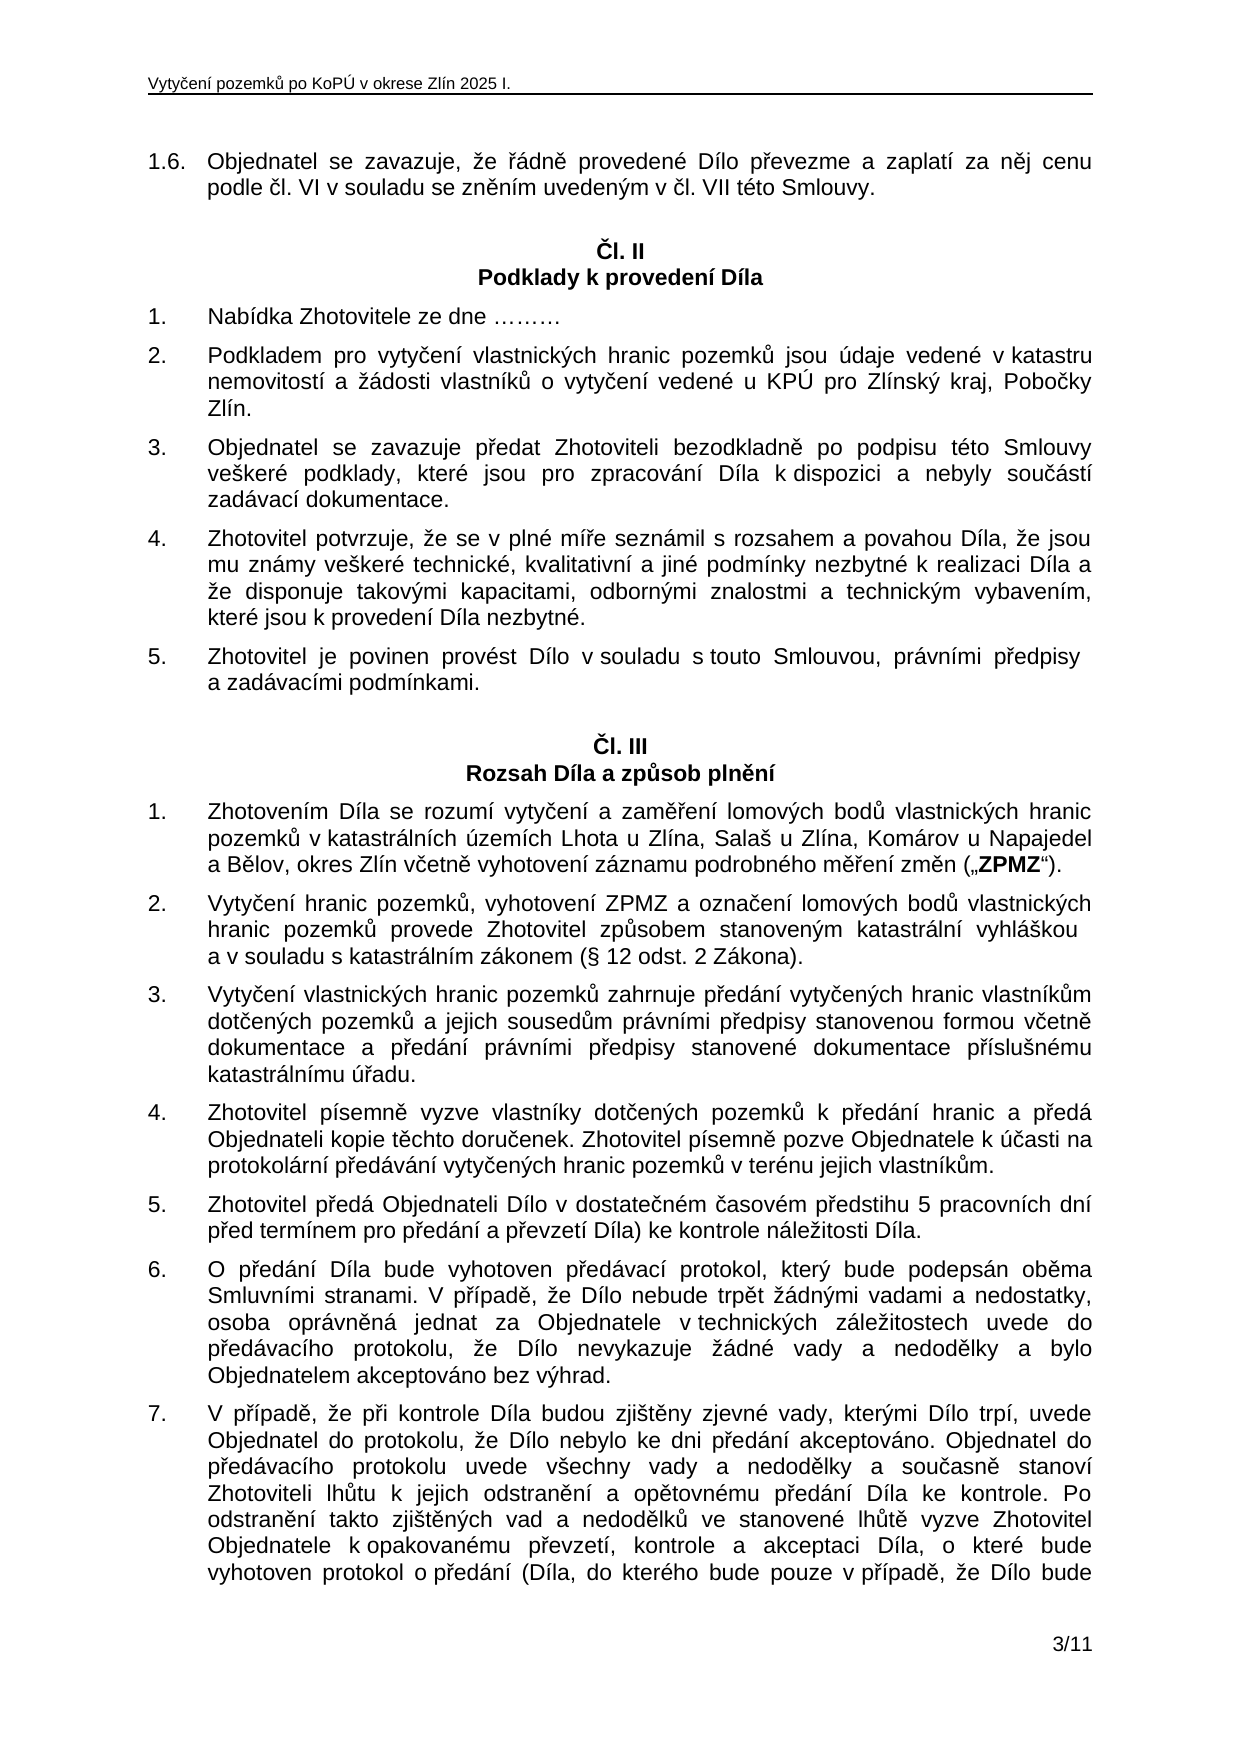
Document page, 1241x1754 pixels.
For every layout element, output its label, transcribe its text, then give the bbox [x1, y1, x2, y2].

list O předání Díla bude vyhotoven předávací protokol, který bude podepsán oběma Smluvními stranami. V případě, že Dílo nebude trpět žádnými vadami a nedostatky, osoba oprávněná jednat za Objednatele v technických záležitostech uvede do předávacího protokolu, že Dílo nevykazuje žádné vady a nedodělky a bylo Objednatelem akceptováno bez výhrad. [148, 1256, 1093, 1388]
subtitle Rozsah Díla a způsob plnění [148, 759, 1093, 786]
subtitle Podklady k provedení Díla [148, 264, 1093, 291]
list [148, 1400, 1093, 1585]
list Objednatel se zavazuje, že řádně provedené Dílo převezme a zaplatí za něj cenu podle čl. VI v souladu se zněním uvedeným v čl. VII této Smlouvy. [148, 148, 1093, 200]
subtitle Čl. II [148, 238, 1093, 264]
list Vytyčení vlastnických hranic pozemků zahrnuje předání vytyčených hranic vlastníkům dotčených pozemků a jejich sousedům právními předpisy stanovenou formou včetně dokumentace a předání právními předpisy stanovené dokumentace příslušnému katastrálnímu úřadu. [148, 981, 1093, 1087]
list Nabídka Zhotovitele ze dne ……… [148, 303, 1093, 329]
list Podkladem pro vytyčení vlastnických hranic pozemků jsou údaje vedené v katastru nemovitostí a žádosti vlastníků o vytyčení vedené u KPÚ pro Zlínský kraj, Pobočky Zlín. [148, 342, 1093, 421]
list Zhotovitel potvrzuje, že se v plné míře seznámil s rozsahem a povahou Díla, že jsou mu známy veškeré technické, kvalitativní a jiné podmínky nezbytné k realizaci Díla a že disponuje takovými kapacitami, odbornými znalostmi a technickým vybavením, které jsou k provedení Díla nezbytné. [148, 525, 1093, 630]
list Objednatel se zavazuje předat Zhotoviteli bezodkladně po podpisu této Smlouvy veškeré podklady, které jsou pro zpracování Díla k dispozici a nebyly součástí zadávací dokumentace. [148, 433, 1093, 512]
subtitle Čl. III [148, 733, 1093, 759]
list Zhotovitel je povinen provést Dílo v souladu s touto Smlouvou, právními předpisy a zadávacími podmínkami. [148, 643, 1093, 696]
list Zhotovením Díla se rozumí vytyčení a zaměření lomových bodů vlastnických hranic pozemků v katastrálních územích Lhota u Zlína, Salaš u Zlína, Komárov u Napajedel a Bělov, okres Zlín včetně vyhotovení záznamu podrobného měření změn („ZPMZ“). [148, 798, 1093, 877]
list Vytyčení hranic pozemků, vyhotovení ZPMZ a označení lomových bodů vlastnických hranic pozemků provede Zhotovitel způsobem stanoveným katastrální vyhláškou a v souladu s katastrálním zákonem (§ 12 odst. 2 Zákona). [148, 890, 1093, 969]
list Zhotovitel předá Objednateli Dílo v dostatečném časovém předstihu 5 pracovních dní před termínem pro předání a převzetí Díla) ke kontrole náležitosti Díla. [148, 1191, 1093, 1244]
list Zhotovitel písemně vyzve vlastníky dotčených pozemků k předání hranic a předá Objednateli kopie těchto doručenek. Zhotovitel písemně pozve Objednatele k účasti na protokolární předávání vytyčených hranic pozemků v terénu jejich vlastníkům. [148, 1099, 1093, 1178]
